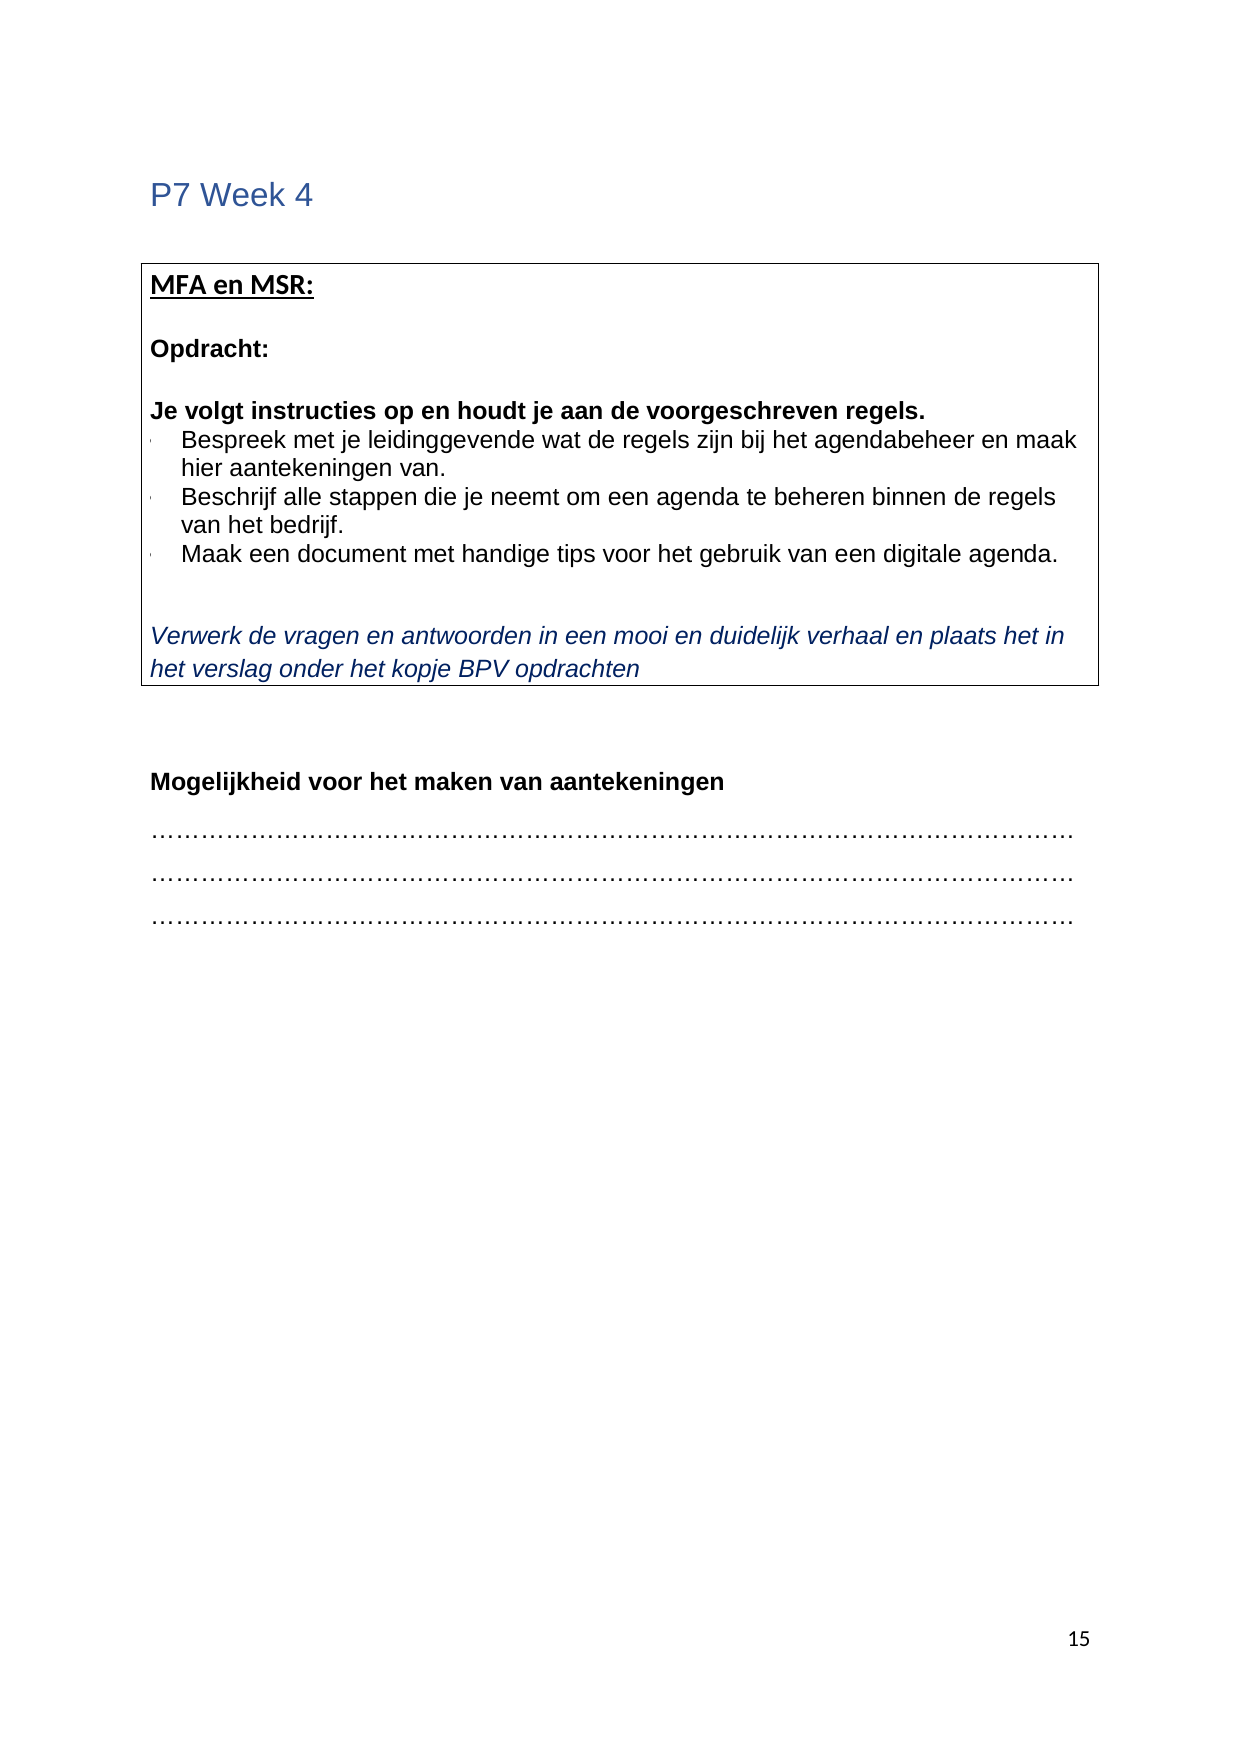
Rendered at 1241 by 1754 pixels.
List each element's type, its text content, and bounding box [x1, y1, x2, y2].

text Opdracht: [142, 331, 1098, 363]
subtitle P7 Week 4 [150, 175, 1090, 213]
text Verwerk de vragen en antwoorden in een mooi en duidelijk verhaal en plaats het in het verslag onder het kopje BPV opdrachten [142, 393, 1098, 685]
text MFA en MSR: [142, 264, 1098, 302]
text Mogelijkheid voor het maken van aantekeningen [150, 767, 1090, 796]
text ……………………………………………………………………………………………………………………………………………………………………………………………………………………………………………………………………………………………………… [150, 815, 1090, 930]
